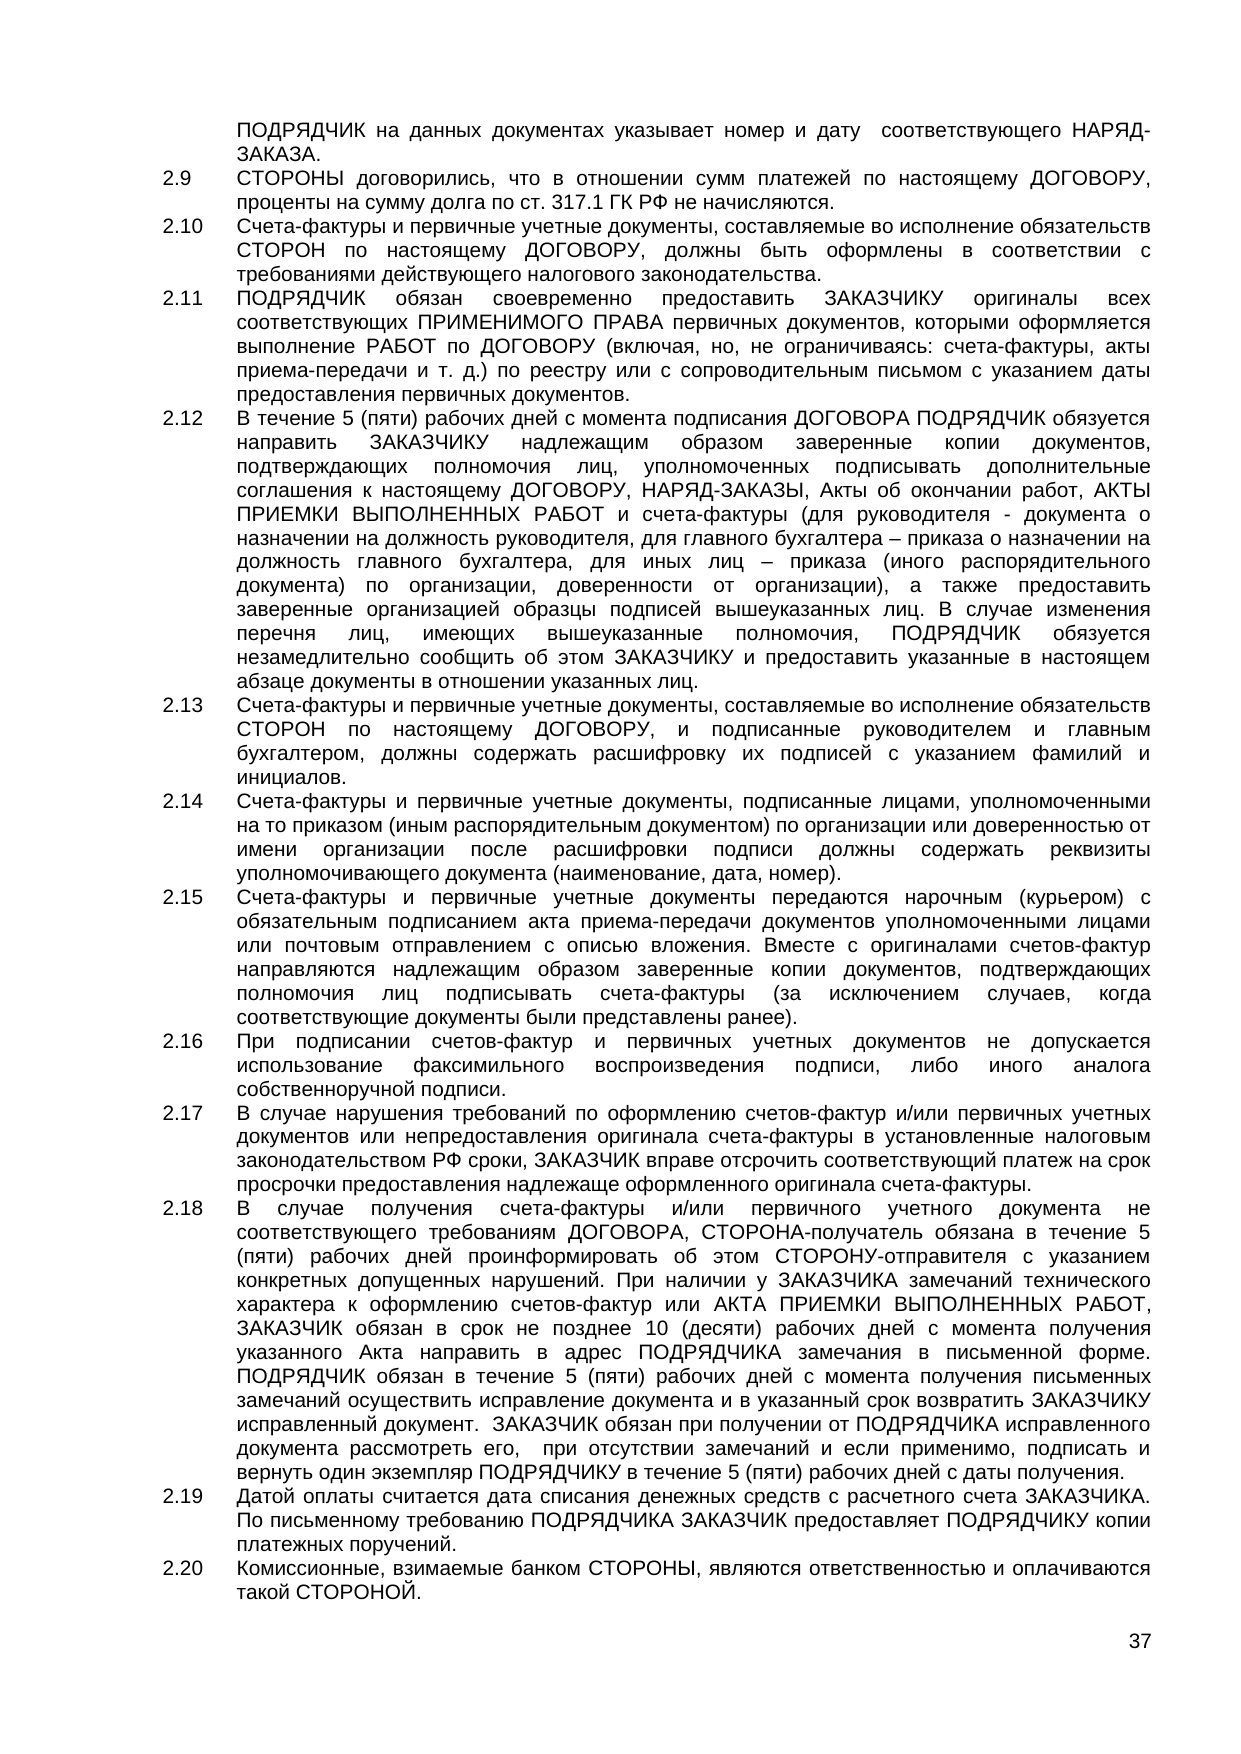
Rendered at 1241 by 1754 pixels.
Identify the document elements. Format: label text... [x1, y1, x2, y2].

list Датой оплаты считается дата списания денежных средств с расчетного счета ЗАКАЗЧИКА. По письменному требованию ПОДРЯДЧИКА ЗАКАЗЧИК предоставляет ПОДРЯДЧИКУ копии платежных поручений. [162, 1484, 1152, 1556]
list Счета-фактуры и первичные учетные документы, составляемые во исполнение обязательств СТОРОН по настоящему ДОГОВОРУ, и подписанные руководителем и главным бухгалтером, должны содержать расшифровку их подписей с указанием фамилий и инициалов. [162, 693, 1152, 789]
list ПОДРЯДЧИК обязан своевременно предоставить ЗАКАЗЧИКУ оригиналы всех соответствующих ПРИМЕНИМОГО ПРАВА первичных документов, которыми оформляется выполнение РАБОТ по ДОГОВОРУ (включая, но, не ограничиваясь: счета-фактуры, акты приема-передачи и т. д.) по реестру или с сопроводительным письмом с указанием даты предоставления первичных документов. [162, 286, 1152, 406]
list Комиссионные, взимаемые банком СТОРОНЫ, являются ответственностью и оплачиваются такой СТОРОНОЙ. [162, 1556, 1152, 1603]
list В течение 5 (пяти) рабочих дней с момента подписания ДОГОВОРА ПОДРЯДЧИК обязуется направить ЗАКАЗЧИКУ надлежащим образом заверенные копии документов, подтверждающих полномочия лиц, уполномоченных подписывать дополнительные соглашения к настоящему ДОГОВОРУ, НАРЯД-ЗАКАЗЫ, Акты об окончании работ, АКТЫ ПРИЕМКИ ВЫПОЛНЕННЫХ РАБОТ и счета-фактуры (для руководителя - документа о назначении на должность руководителя, для главного бухгалтера – приказа о назначении на должность главного бухгалтера, для иных лиц – приказа (иного распорядительного документа) по организации, доверенности от организации), а также предоставить заверенные организацией образцы подписей вышеуказанных лиц. В случае изменения перечня лиц, имеющих вышеуказанные полномочия, ПОДРЯДЧИК обязуется незамедлительно сообщить об этом ЗАКАЗЧИКУ и предоставить указанные в настоящем абзаце документы в отношении указанных лиц. [162, 406, 1152, 693]
list Счета-фактуры и первичные учетные документы, составляемые во исполнение обязательств СТОРОН по настоящему ДОГОВОРУ, должны быть оформлены в соответствии с требованиями действующего налогового законодательства. [162, 214, 1152, 286]
list В случае получения счета-фактуры и/или первичного учетного документа не соответствующего требованиям ДОГОВОРА, СТОРОНА-получатель обязана в течение 5 (пяти) рабочих дней проинформировать об этом СТОРОНУ-отправителя с указанием конкретных допущенных нарушений. При наличии у ЗАКАЗЧИКА замечаний технического характера к оформлению счетов-фактур или АКТА ПРИЕМКИ ВЫПОЛНЕННЫХ РАБОТ, ЗАКАЗЧИК обязан в срок не позднее 10 (десяти) рабочих дней с момента получения указанного Акта направить в адрес ПОДРЯДЧИКА замечания в письменной форме. ПОДРЯДЧИК обязан в течение 5 (пяти) рабочих дней с момента получения письменных замечаний осуществить исправление документа и в указанный срок возвратить ЗАКАЗЧИКУ исправленный документ. ЗАКАЗЧИК обязан при получении от ПОДРЯДЧИКА исправленного документа рассмотреть его, при отсутствии замечаний и если применимо, подписать и вернуть один экземпляр ПОДРЯДЧИКУ в течение 5 (пяти) рабочих дней с даты получения. [162, 1196, 1152, 1484]
list Счета-фактуры и первичные учетные документы, подписанные лицами, уполномоченными на то приказом (иным распорядительным документом) по организации или доверенностью от имени организации после расшифровки подписи должны содержать реквизиты уполномочивающего документа (наименование, дата, номер). [162, 789, 1152, 885]
list Счета-фактуры и первичные учетные документы передаются нарочным (курьером) с обязательным подписанием акта приема-передачи документов уполномоченными лицами или почтовым отправлением с описью вложения. Вместе с оригиналами счетов-фактур направляются надлежащим образом заверенные копии документов, подтверждающих полномочия лиц подписывать счета-фактуры (за исключением случаев, когда соответствующие документы были представлены ранее). [162, 885, 1152, 1028]
list СТОРОНЫ договорились, что в отношении сумм платежей по настоящему ДОГОВОРУ, проценты на сумму долга по ст. 317.1 ГК РФ не начисляются. [162, 166, 1152, 214]
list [162, 118, 1152, 166]
list В случае нарушения требований по оформлению счетов-фактур и/или первичных учетных документов или непредоставления оригинала счета-фактуры в установленные налоговым законодательством РФ сроки, ЗАКАЗЧИК вправе отсрочить соответствующий платеж на срок просрочки предоставления надлежаще оформленного оригинала счета-фактуры. [162, 1100, 1152, 1196]
list При подписании счетов-фактур и первичных учетных документов не допускается использование факсимильного воспроизведения подписи, либо иного аналога собственноручной подписи. [162, 1028, 1152, 1100]
